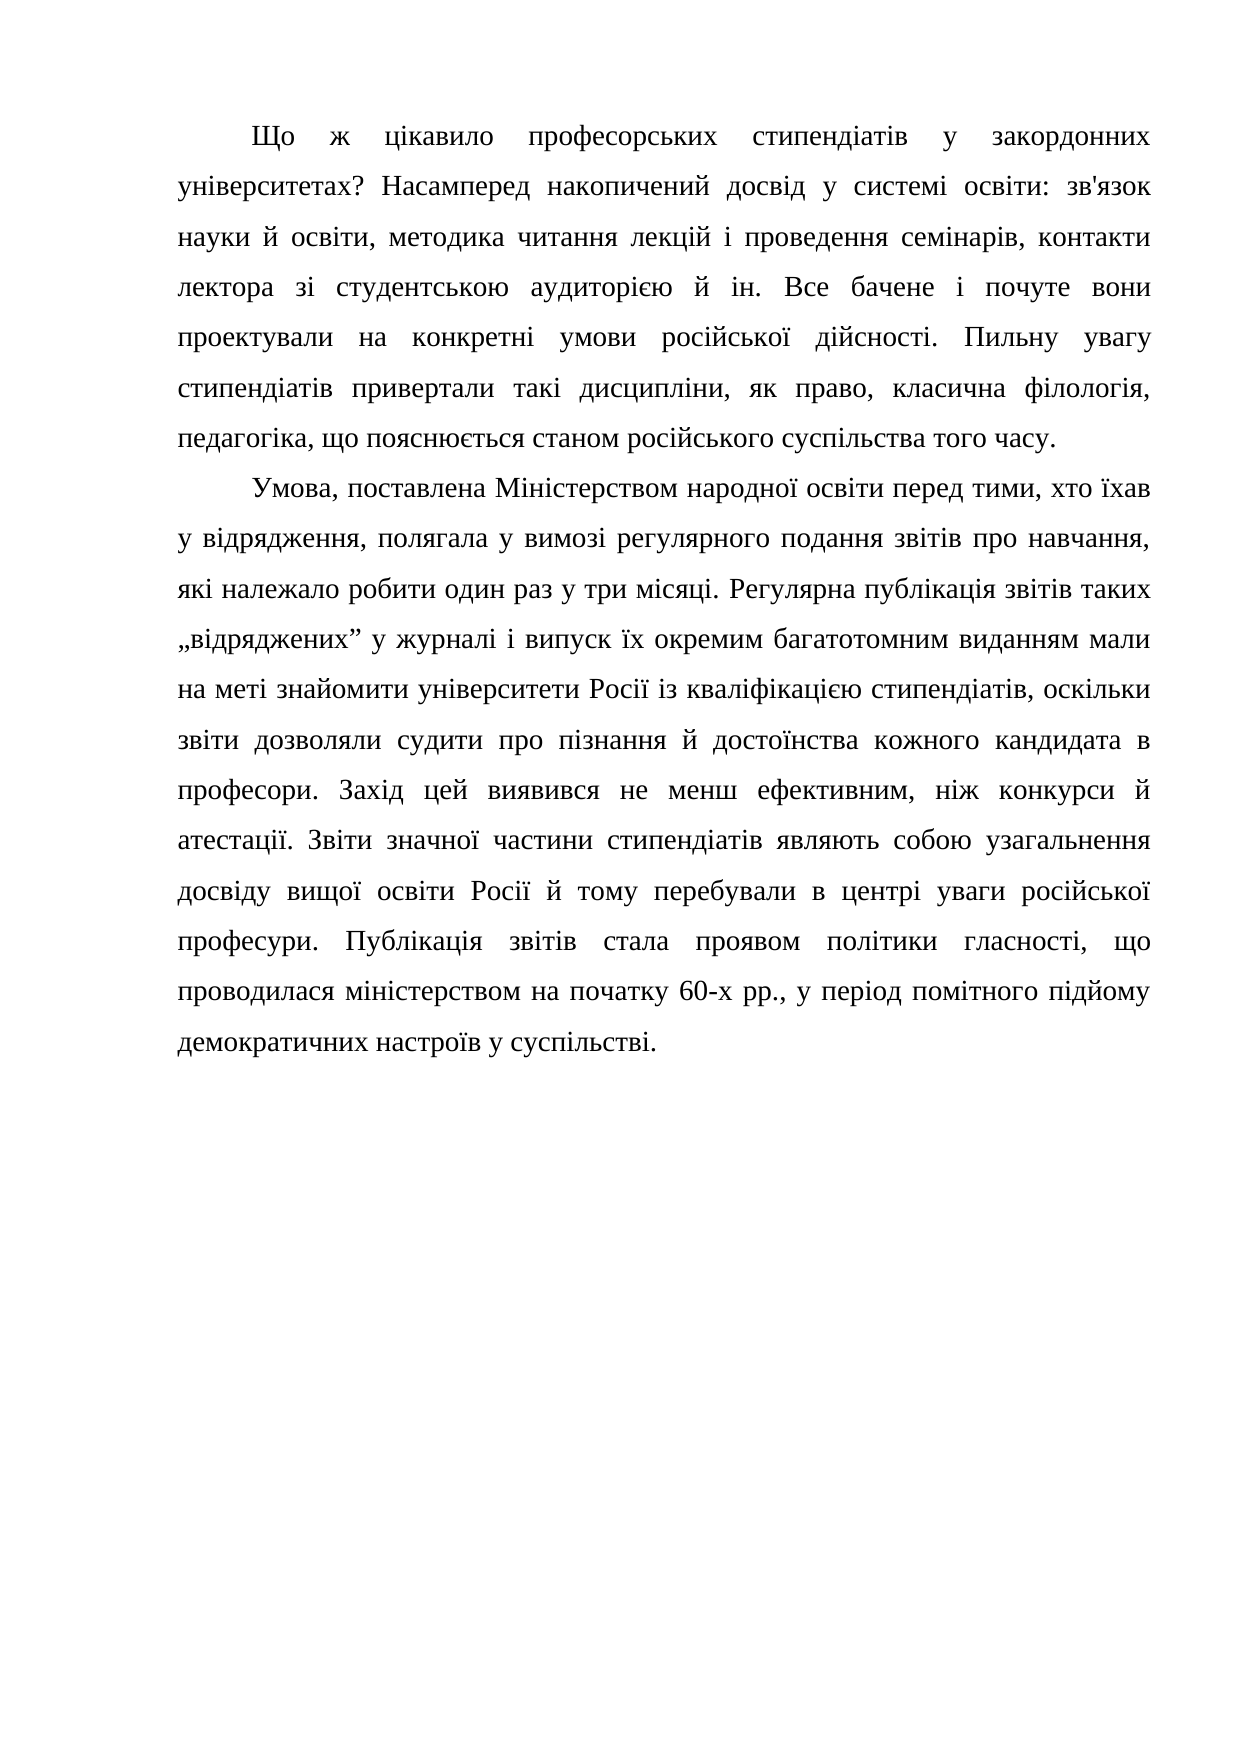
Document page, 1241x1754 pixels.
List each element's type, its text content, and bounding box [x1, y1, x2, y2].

text Умова, поставлена Міністерством народної освіти перед тими, хто їхав у відрядження, полягала у вимозі регулярного подання звітів про навчання, які належало робити один раз у три місяці. Регулярна публікація звітів таких „відряджених” у журналі і випуск їх окремим багатотомним виданням мали на меті знайомити університети Росії із кваліфікацією стипендіатів, оскільки звіти дозволяли судити про пізнання й достоїнства кожного кандидата в професори. Захід цей виявився не менш ефективним, ніж конкурси й атестації. Звіти значної частини стипендіатів являють собою узагальнення досвіду вищої освіти Росії й тому перебували в центрі уваги російської професури. Публікація звітів стала проявом політики гласності, що проводилася міністерством на початку 60-х рр., у період помітного підйому демократичних настроїв у суспільстві. [177, 470, 1152, 1057]
text Що ж цікавило професорських стипендіатів у закордонних університетах? Насамперед накопичений досвід у системі освіти: зв'язок науки й освіти, методика читання лекцій і проведення семінарів, контакти лектора зі студентською аудиторією й ін. Все бачене і почуте вони проектували на конкретні умови російської дійсності. Пильну увагу стипендіатів привертали такі дисципліни, як право, класична філологія, педагогіка, що пояснюється станом російського суспільства того часу. [177, 118, 1152, 453]
